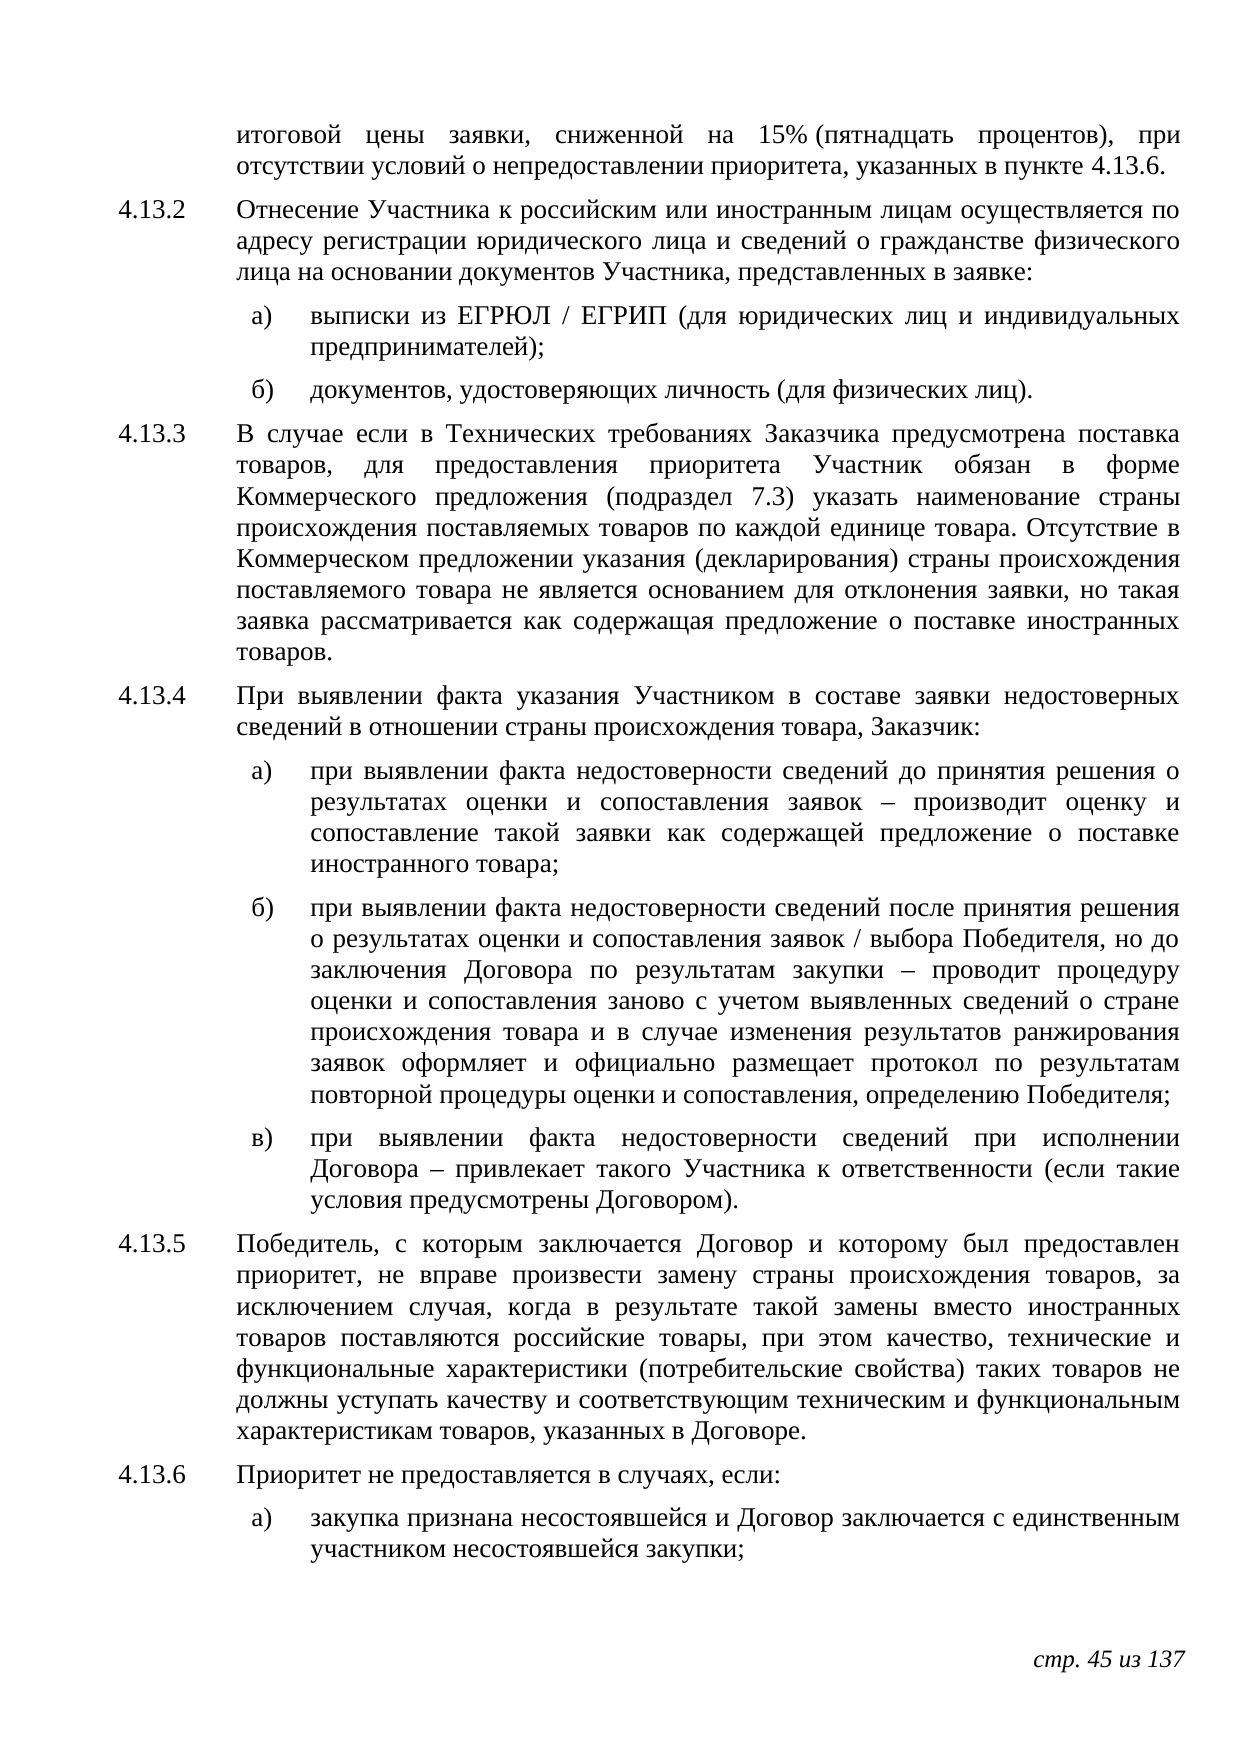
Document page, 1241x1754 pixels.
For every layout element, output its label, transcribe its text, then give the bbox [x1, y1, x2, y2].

text документов, удостоверяющих личность (для физических лиц). [251, 374, 1181, 405]
text при выявлении факта недостоверности сведений до принятия решения о результатах оценки и сопоставления заявок – производит оценку и сопоставление такой заявки как содержащей предложение о поставке иностранного товара; [251, 754, 1181, 878]
text при выявлении факта недостоверности сведений при исполнении Договора – привлекает такого Участника к ответственности (если такие условия предусмотрены Договором). [251, 1121, 1181, 1215]
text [118, 118, 1181, 180]
text Отнесение Участника к российским или иностранным лицам осуществляется по адресу регистрации юридического лица и сведений о гражданстве физического лица на основании документов Участника, представленных в заявке: [118, 193, 1181, 286]
text При выявлении факта указания Участником в составе заявки недостоверных сведений в отношении страны происхождения товара, Заказчик: [118, 679, 1181, 741]
text Приоритет не предоставляется в случаях, если: [118, 1458, 1181, 1489]
text выписки из ЕГРЮЛ / ЕГРИП (для юридических лиц и индивидуальных предпринимателей); [251, 299, 1181, 361]
text закупка признана несостоявшейся и Договор заключается с единственным участником несостоявшейся закупки; [251, 1501, 1181, 1564]
text В случае если в Технических требованиях Заказчика предусмотрена поставка товаров, для предоставления приоритета Участник обязан в форме Коммерческого предложения (подраздел 7.3) указать наименование страны происхождения поставляемых товаров по каждой единице товара. Отсутствие в Коммерческом предложении указания (декларирования) страны происхождения поставляемого товара не является основанием для отклонения заявки, но такая заявка рассматривается как содержащая предложение о поставке иностранных товаров. [118, 417, 1181, 666]
text Победитель, с которым заключается Договор и которому был предоставлен приоритет, не вправе произвести замену страны происхождения товаров, за исключением случая, когда в результате такой замены вместо иностранных товаров поставляются российские товары, при этом качество, технические и функциональные характеристики (потребительские свойства) таких товаров не должны уступать качеству и соответствующим техническим и функциональным характеристикам товаров, указанных в Договоре. [118, 1227, 1181, 1445]
text при выявлении факта недостоверности сведений после принятия решения о результатах оценки и сопоставления заявок / выбора Победителя, но до заключения Договора по результатам закупки – проводит процедуру оценки и сопоставления заново с учетом выявленных сведений о стране происхождения товара и в случае изменения результатов ранжирования заявок оформляет и официально размещает протокол по результатам повторной процедуры оценки и сопоставления, определению Победителя; [251, 891, 1181, 1109]
